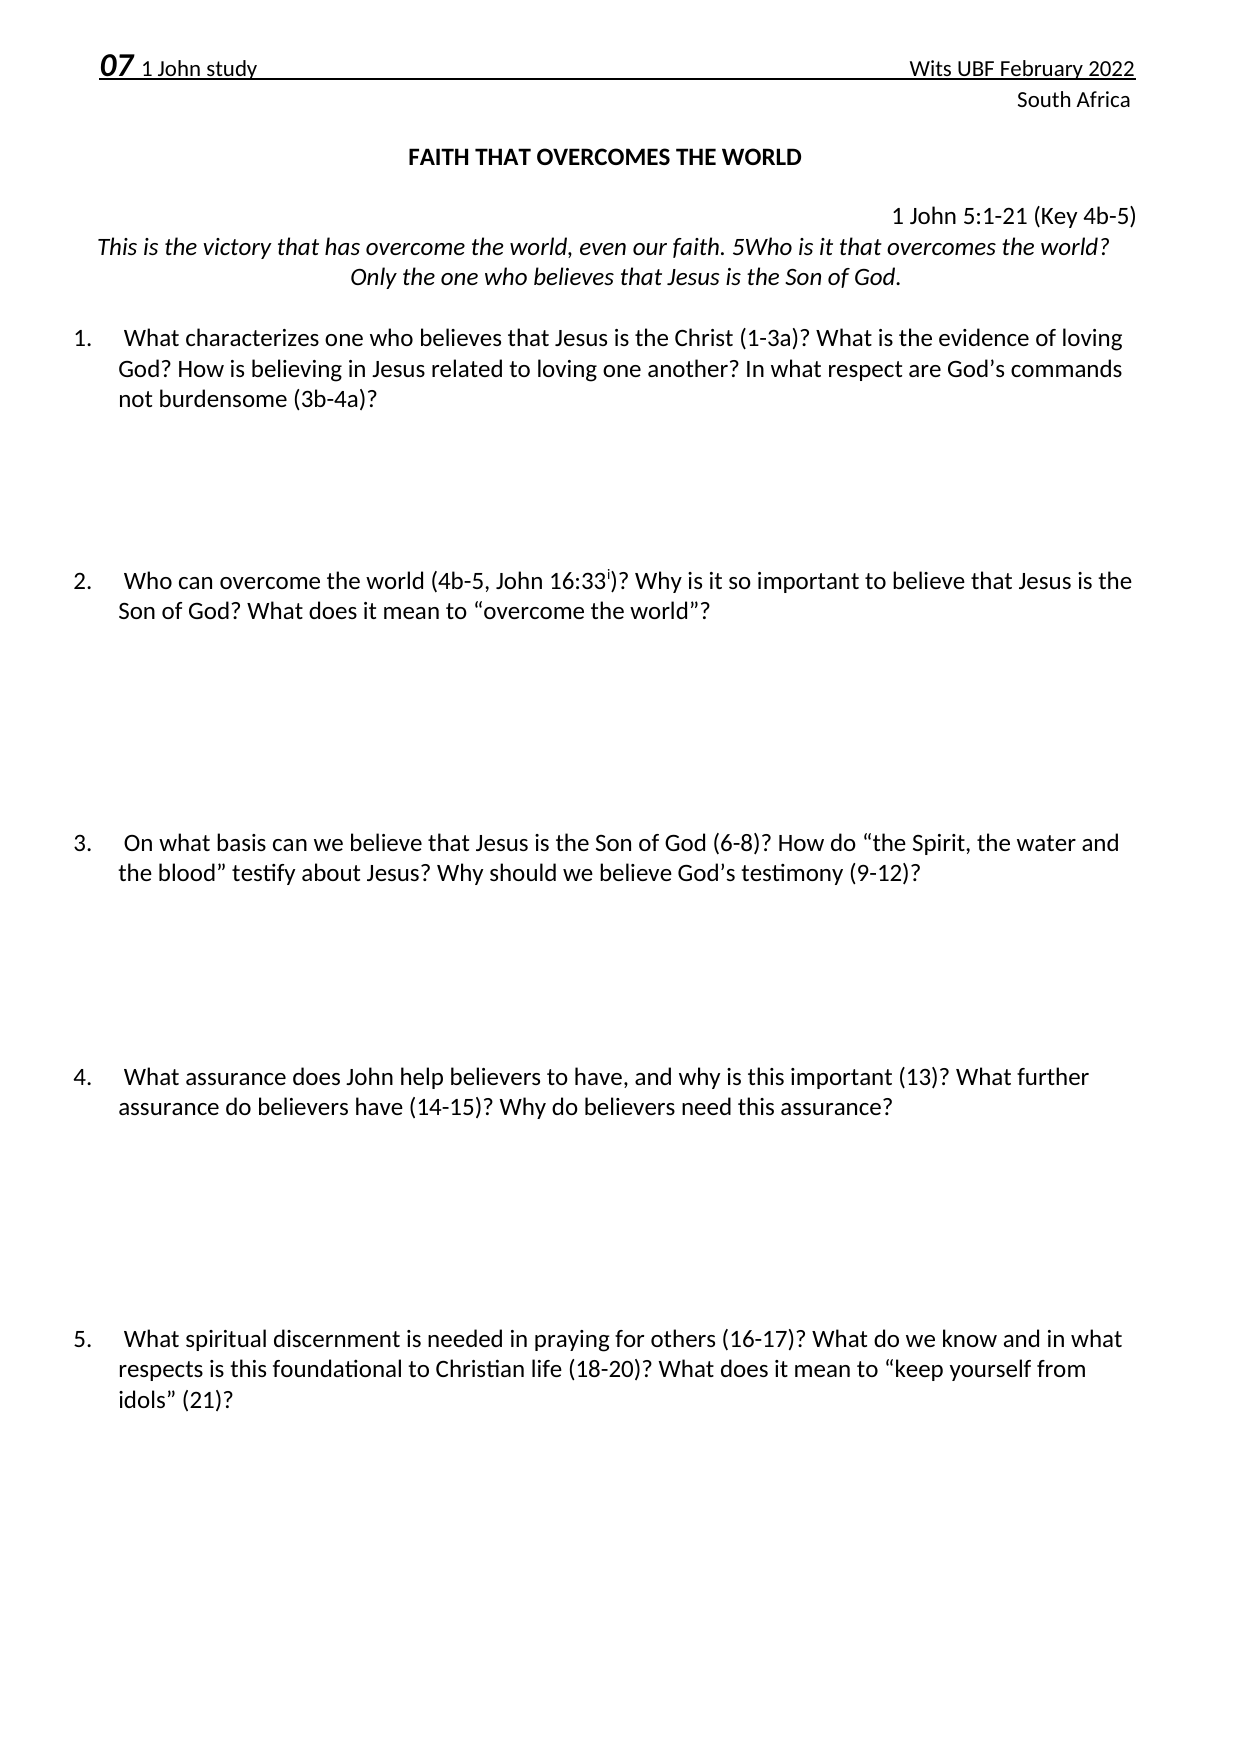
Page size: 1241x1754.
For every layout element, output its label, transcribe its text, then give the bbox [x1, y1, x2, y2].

text FAITH THAT OVERCOMES THE WORLD [73, 141, 1137, 172]
text 3. On what basis can we believe that Jesus is the Son of God (6-8)? How do “the Spirit, the water and the blood” testify about Jesus? Why should we believe God’s testimony (9-12)? [73, 827, 1137, 888]
text 2. Who can overcome the world (4b-5, John 16:33)? Why is it so important to believe that Jesus is the Son of God? What does it mean to “overcome the world”? [73, 565, 1137, 626]
text 1 John 5:1-21 (Key 4b-5) [73, 200, 1137, 231]
text 4. What assurance does John help believers to have, and why is this important (13)? What further assurance do believers have (14-15)? Why do believers need this assurance? [73, 1061, 1137, 1122]
text 5. What spiritual discernment is needed in praying for others (16-17)? What do we know and in what respects is this foundational to Christian life (18-20)? What does it mean to “keep yourself from idols” (21)? [73, 1323, 1137, 1414]
text 1. What characterizes one who believes that Jesus is the Christ (1-3a)? What is the evidence of loving God? How is believing in Jesus related to loving one another? In what respect are God’s commands not burdensome (3b-4a)? [73, 322, 1137, 414]
text This is the victory that has overcome the world, even our faith. 5Who is it that overcomes the world? Only the one who believes that Jesus is the Son of God. [73, 231, 1137, 292]
